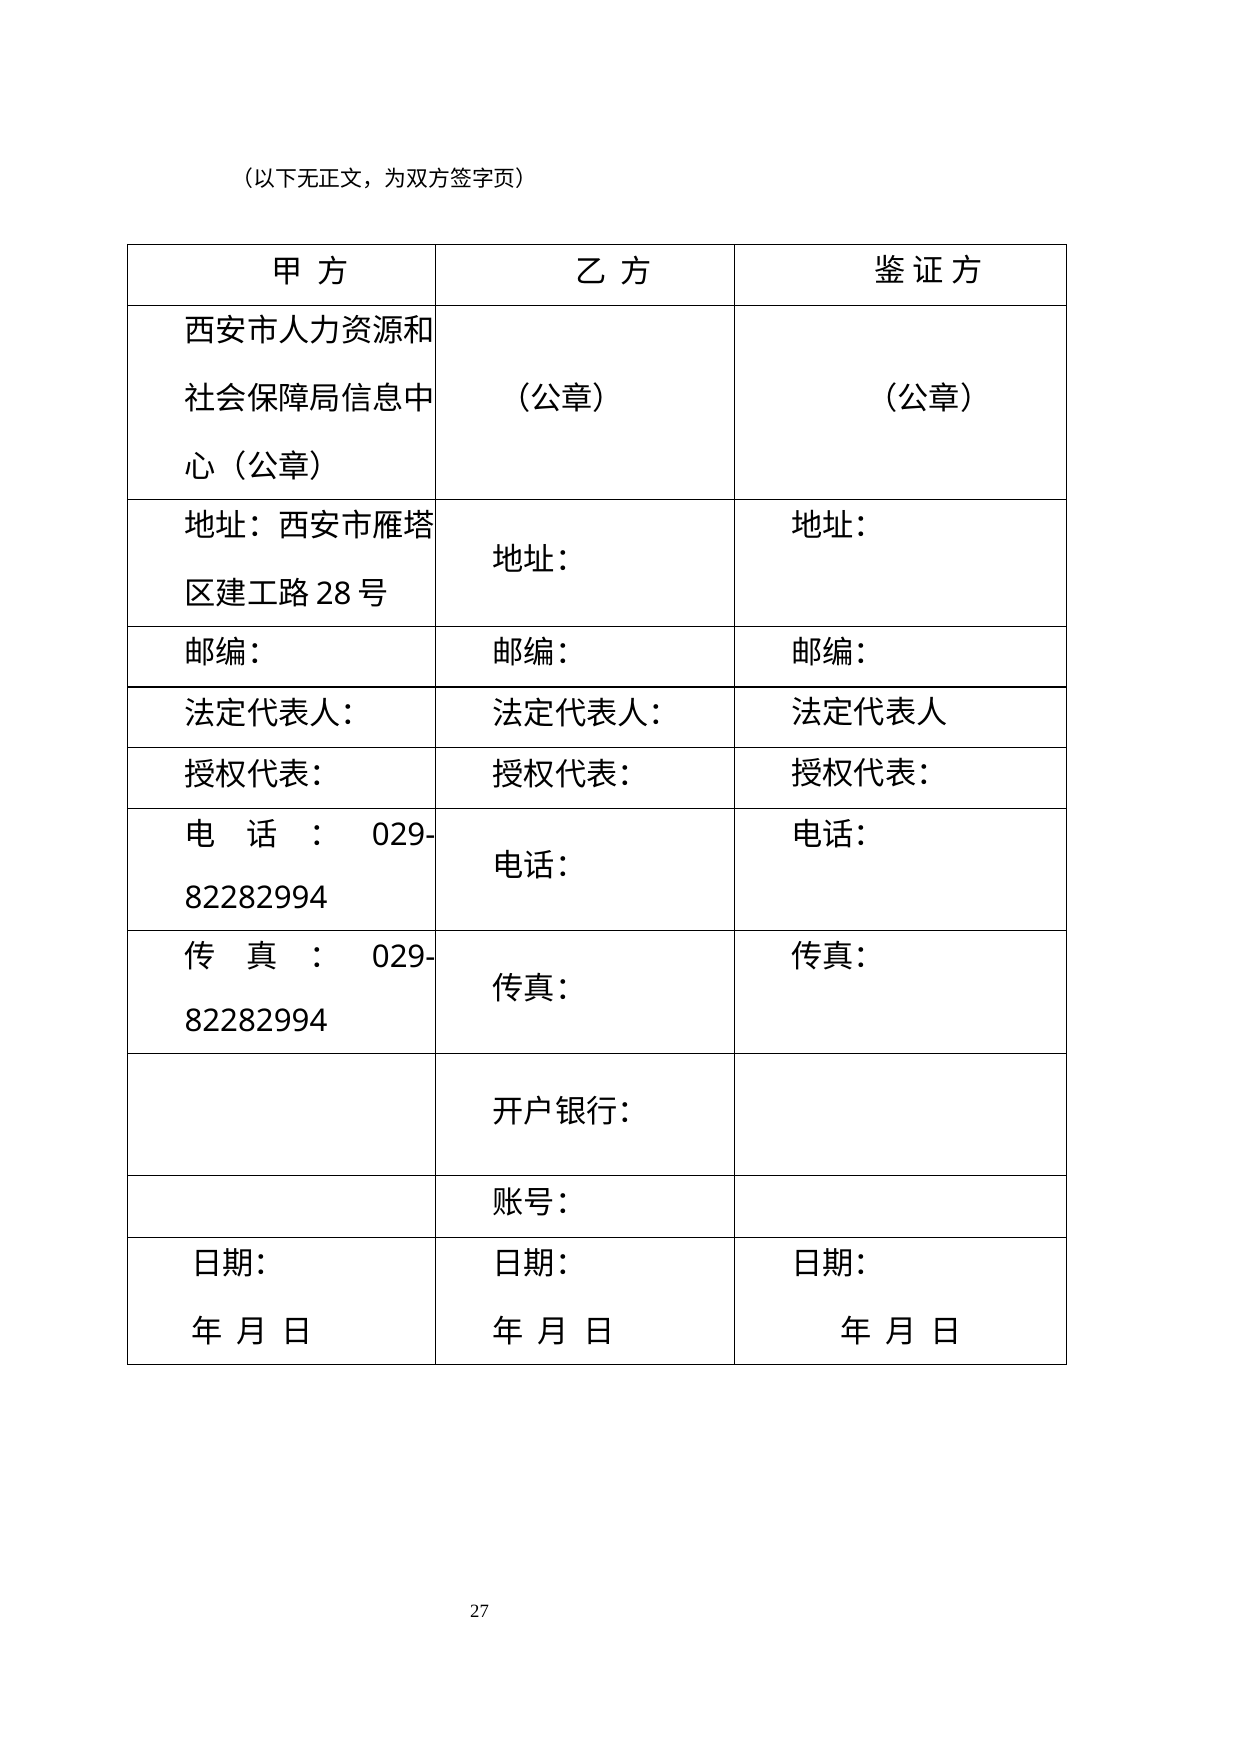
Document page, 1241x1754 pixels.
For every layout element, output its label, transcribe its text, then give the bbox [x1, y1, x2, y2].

table_cell 电话：029-82282994 [128, 809, 435, 930]
table_cell 账号： [436, 1176, 734, 1237]
table_cell 传真：029-82282994 [128, 931, 435, 1053]
table_cell 授权代表： [735, 748, 1066, 808]
table_header 鉴 证 方 [735, 245, 1066, 304]
table_cell [128, 1054, 435, 1175]
text （以下无正文，为双方签字页） [187, 160, 1053, 193]
table_cell 日期： 年 月 日 [128, 1238, 435, 1363]
table_cell 西安市人力资源和社会保障局信息中心（公章） [128, 306, 435, 499]
table_cell （公章） [436, 306, 734, 499]
table_cell 地址： [436, 500, 734, 626]
table_cell 邮编： [735, 627, 1066, 686]
table_cell [735, 1176, 1066, 1237]
table_header 甲 方 [128, 245, 435, 304]
table_cell 日期： 年 月 日 [436, 1238, 734, 1363]
table_header 乙 方 [436, 245, 734, 304]
table_cell 传真： [735, 931, 1066, 1053]
table_cell [128, 1176, 435, 1237]
table_cell 电话： [436, 809, 734, 930]
table_cell 授权代表： [128, 748, 435, 808]
table_cell 法定代表人： [436, 688, 734, 747]
table_cell 日期： 年 月 日 [735, 1238, 1066, 1363]
table_cell 电话： [735, 809, 1066, 930]
table_cell 地址： [735, 500, 1066, 626]
table_cell 地址：西安市雁塔区建工路28号 [128, 500, 435, 626]
table_cell 法定代表人： [128, 688, 435, 747]
table_cell 邮编： [128, 627, 435, 686]
table_cell 邮编： [436, 627, 734, 686]
table_cell 法定代表人 [735, 688, 1066, 747]
table_cell 授权代表： [436, 748, 734, 808]
table_cell 传真： [436, 931, 734, 1053]
table_cell [735, 1054, 1066, 1175]
table_cell 开户银行： [436, 1054, 734, 1175]
table_cell （公章） [735, 306, 1066, 499]
